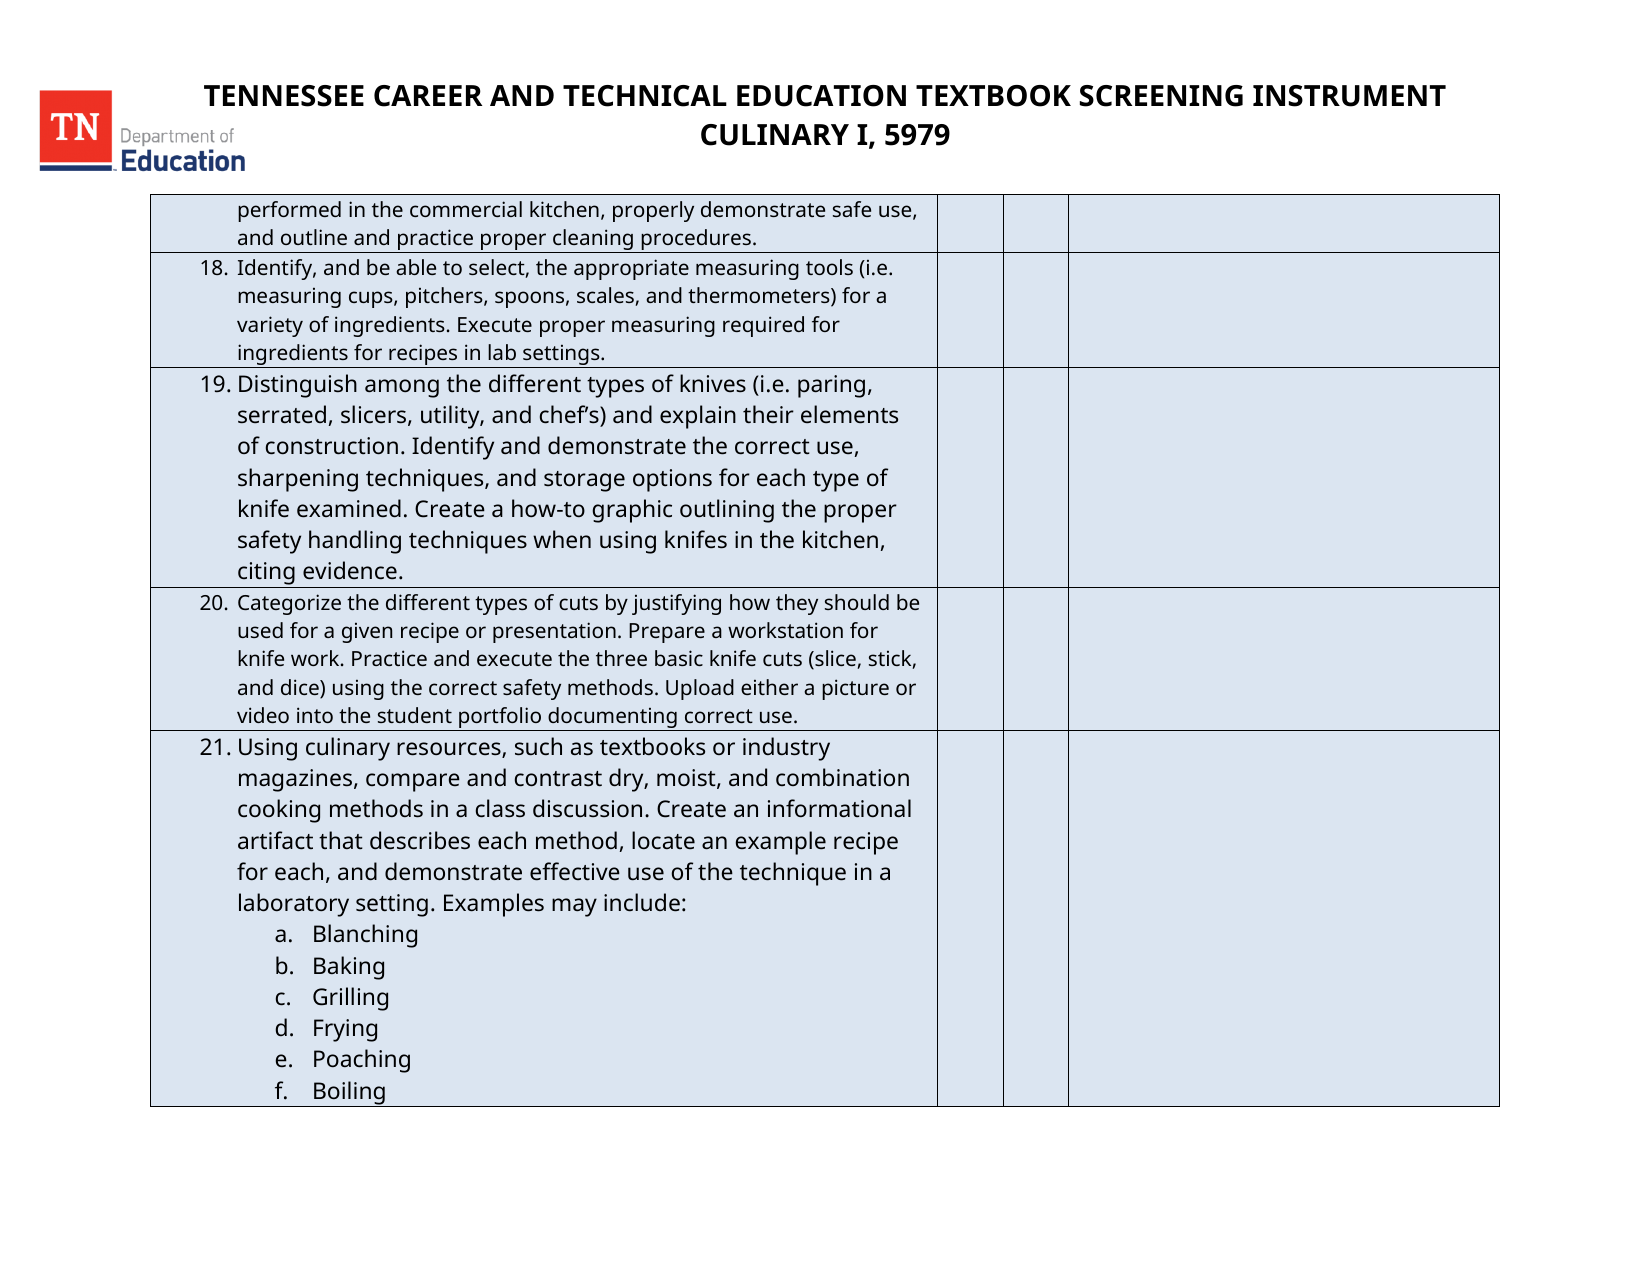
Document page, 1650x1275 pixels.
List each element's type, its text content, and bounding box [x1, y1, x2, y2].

table_cell [938, 253, 1003, 367]
table_cell [1069, 368, 1499, 587]
table_cell Identify, and be able to select, the appropriate measuring tools (i.e. measuring cups, pitchers, spoons, scales, and thermometers) for a variety of ingredients. Execute proper measuring required for ingredients for recipes in lab settings. [151, 253, 937, 367]
picture [31, 70, 253, 191]
table_cell [938, 195, 1003, 252]
table_cell Categorize the different types of cuts by justifying how they should be used for a given recipe or presentation. Prepare a workstation for knife work. Practice and execute the three basic knife cuts (slice, stick, and dice) using the correct safety methods. Upload either a picture or video into the student portfolio documenting correct use. [151, 588, 937, 730]
table_cell Distinguish among the different types of knives (i.e. paring, serrated, slicers, utility, and chef’s) and explain their elements of construction. Identify and demonstrate the correct use, sharpening techniques, and storage options for each type of knife examined. Create a how-to graphic outlining the proper safety handling techniques when using knifes in the kitchen, citing evidence. [151, 368, 937, 587]
table_cell [1069, 731, 1499, 1106]
table_cell [1004, 368, 1068, 587]
table_cell [1004, 195, 1068, 252]
table_cell [1004, 731, 1068, 1106]
table_cell [1069, 195, 1499, 252]
table_cell [938, 368, 1003, 587]
table_cell [1069, 588, 1499, 730]
table_cell [938, 731, 1003, 1106]
table_cell [1004, 588, 1068, 730]
table_cell [1004, 253, 1068, 367]
table_cell [938, 588, 1003, 730]
table_cell [1069, 253, 1499, 367]
